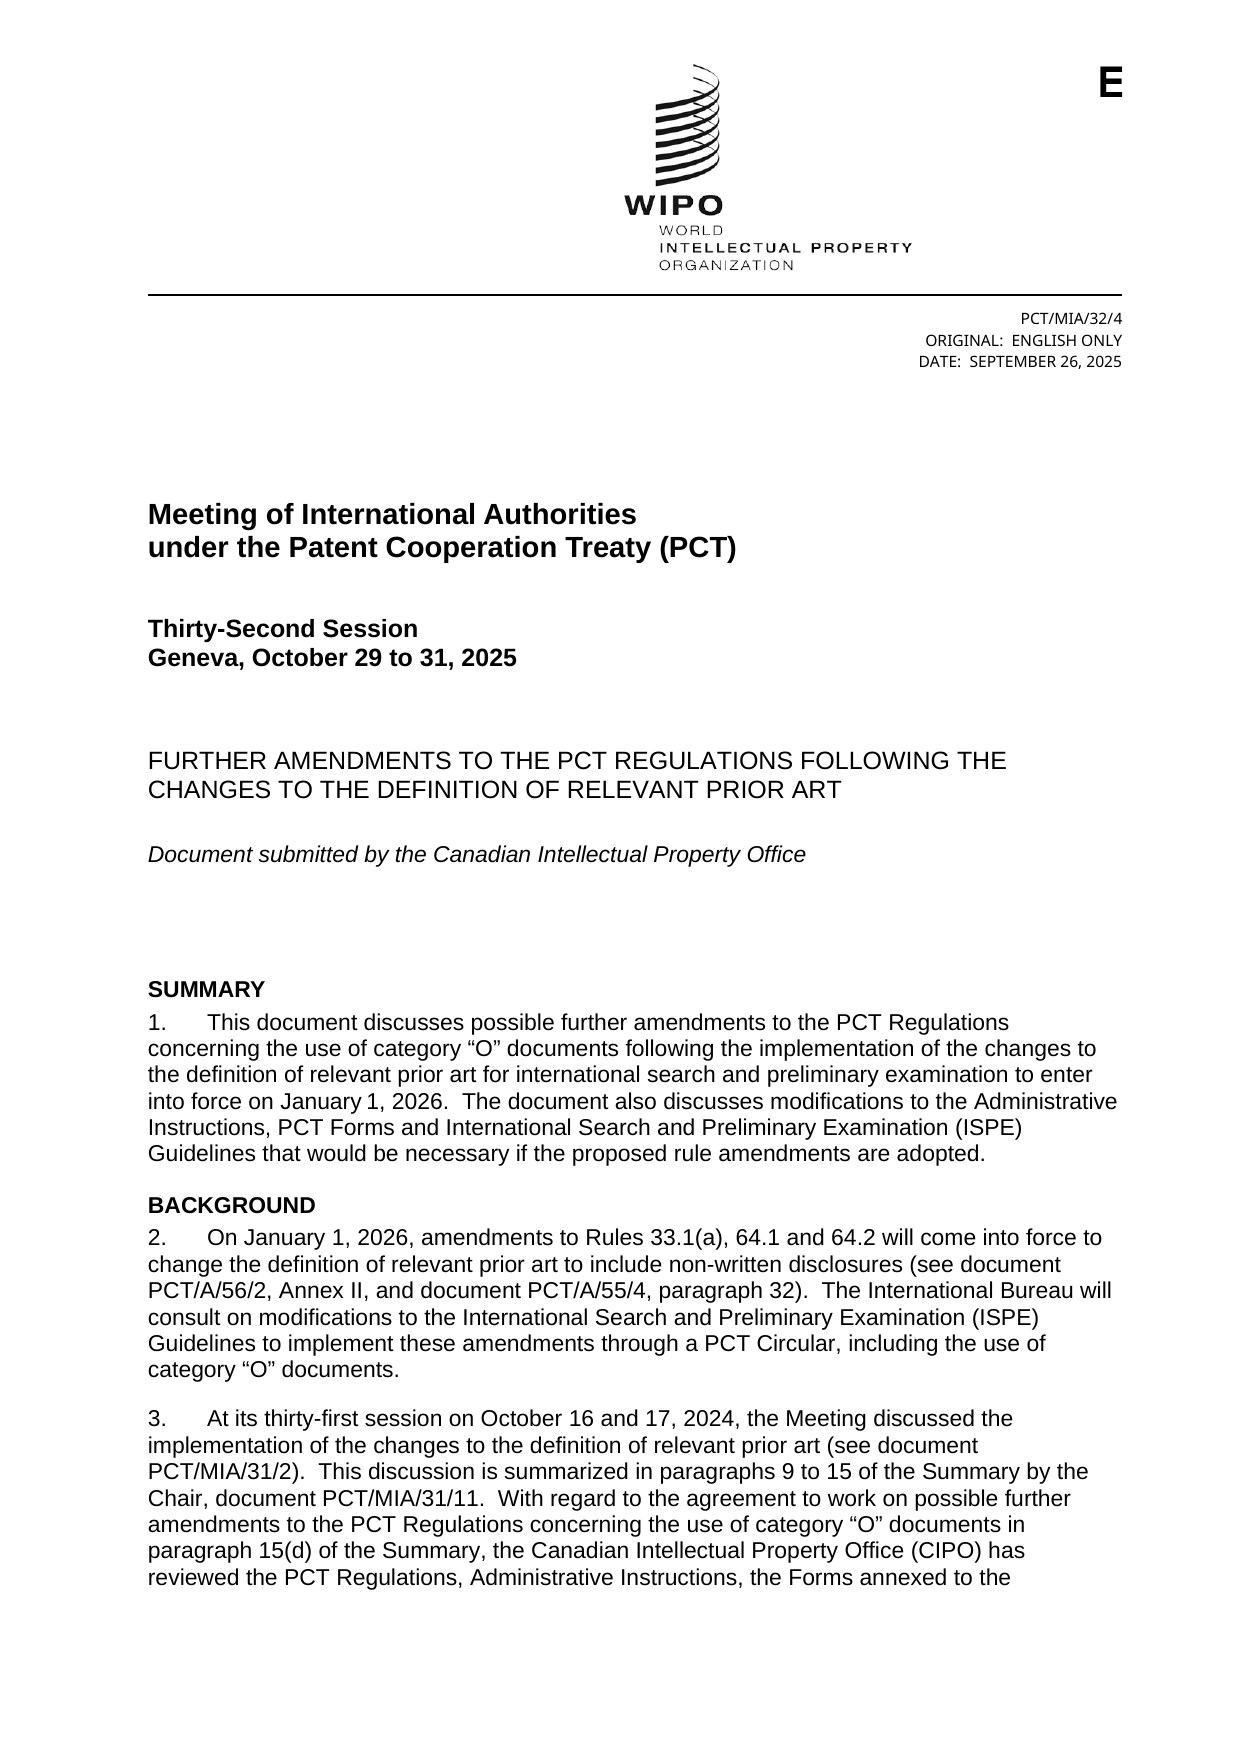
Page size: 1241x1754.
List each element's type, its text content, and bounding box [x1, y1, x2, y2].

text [148, 1405, 1122, 1590]
text Document submitted by the Canadian Intellectual Property Office [148, 841, 1122, 868]
text Geneva, October 29 to 31, 2025 [148, 643, 1122, 671]
subtitle Meeting of International Authorities under the Patent Cooperation Treaty (PCT) [148, 497, 1122, 564]
picture [623, 59, 1123, 274]
text On January 1, 2026, amendments to Rules 33.1(a), 64.1 and 64.2 will come into force to change the definition of relevant prior art to include non-written disclosures (see document PCT/A/56/2, Annex II, and document PCT/A/55/4, paragraph 32). The International Bureau will consult on modifications to the International Search and Preliminary Examination (ISPE) Guidelines to implement these amendments through a PCT Circular, including the use of category “O” documents. [148, 1224, 1122, 1382]
text PCT/MIA/32/4 [148, 308, 1122, 329]
subtitle Background [148, 1192, 1122, 1218]
subtitle Summary [148, 976, 1122, 1002]
text Thirty-Second Session [148, 614, 1122, 643]
text Further Amendments to the PCT Regulations Following the Changes to the Definition of Relevant Prior Art [148, 746, 1122, 804]
text This document discusses possible further amendments to the PCT Regulations concerning the use of category “O” documents following the implementation of the changes to the definition of relevant prior art for international search and preliminary examination to enter into force on January 1, 2026. The document also discusses modifications to the Administrative Instructions, PCT Forms and International Search and Preliminary Examination (ISPE) Guidelines that would be necessary if the proposed rule amendments are adopted. [148, 1009, 1122, 1167]
text ORIGINAL: English Only [148, 329, 1122, 351]
text DATE: September 26, 2025 [148, 351, 1122, 372]
